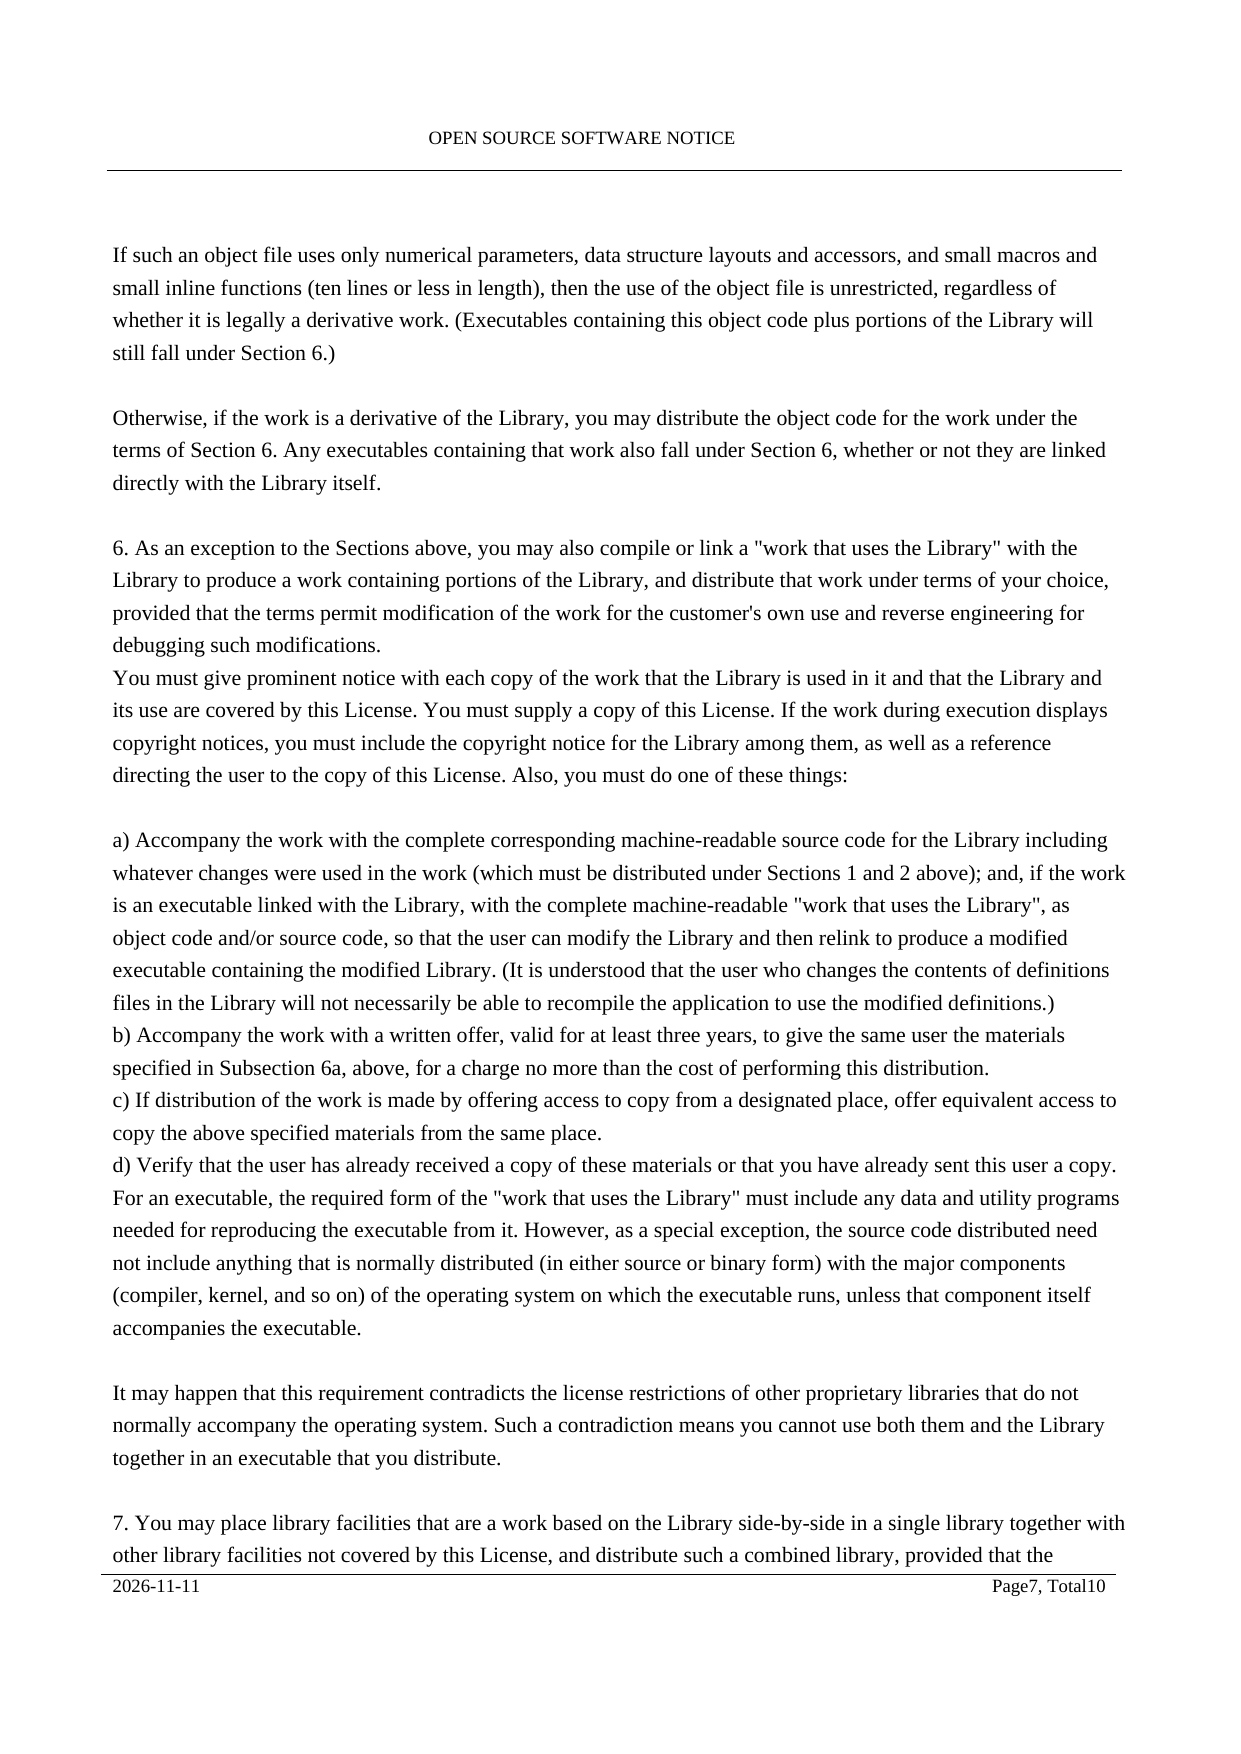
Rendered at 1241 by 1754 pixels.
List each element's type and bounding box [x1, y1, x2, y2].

text [112, 206, 1128, 1571]
